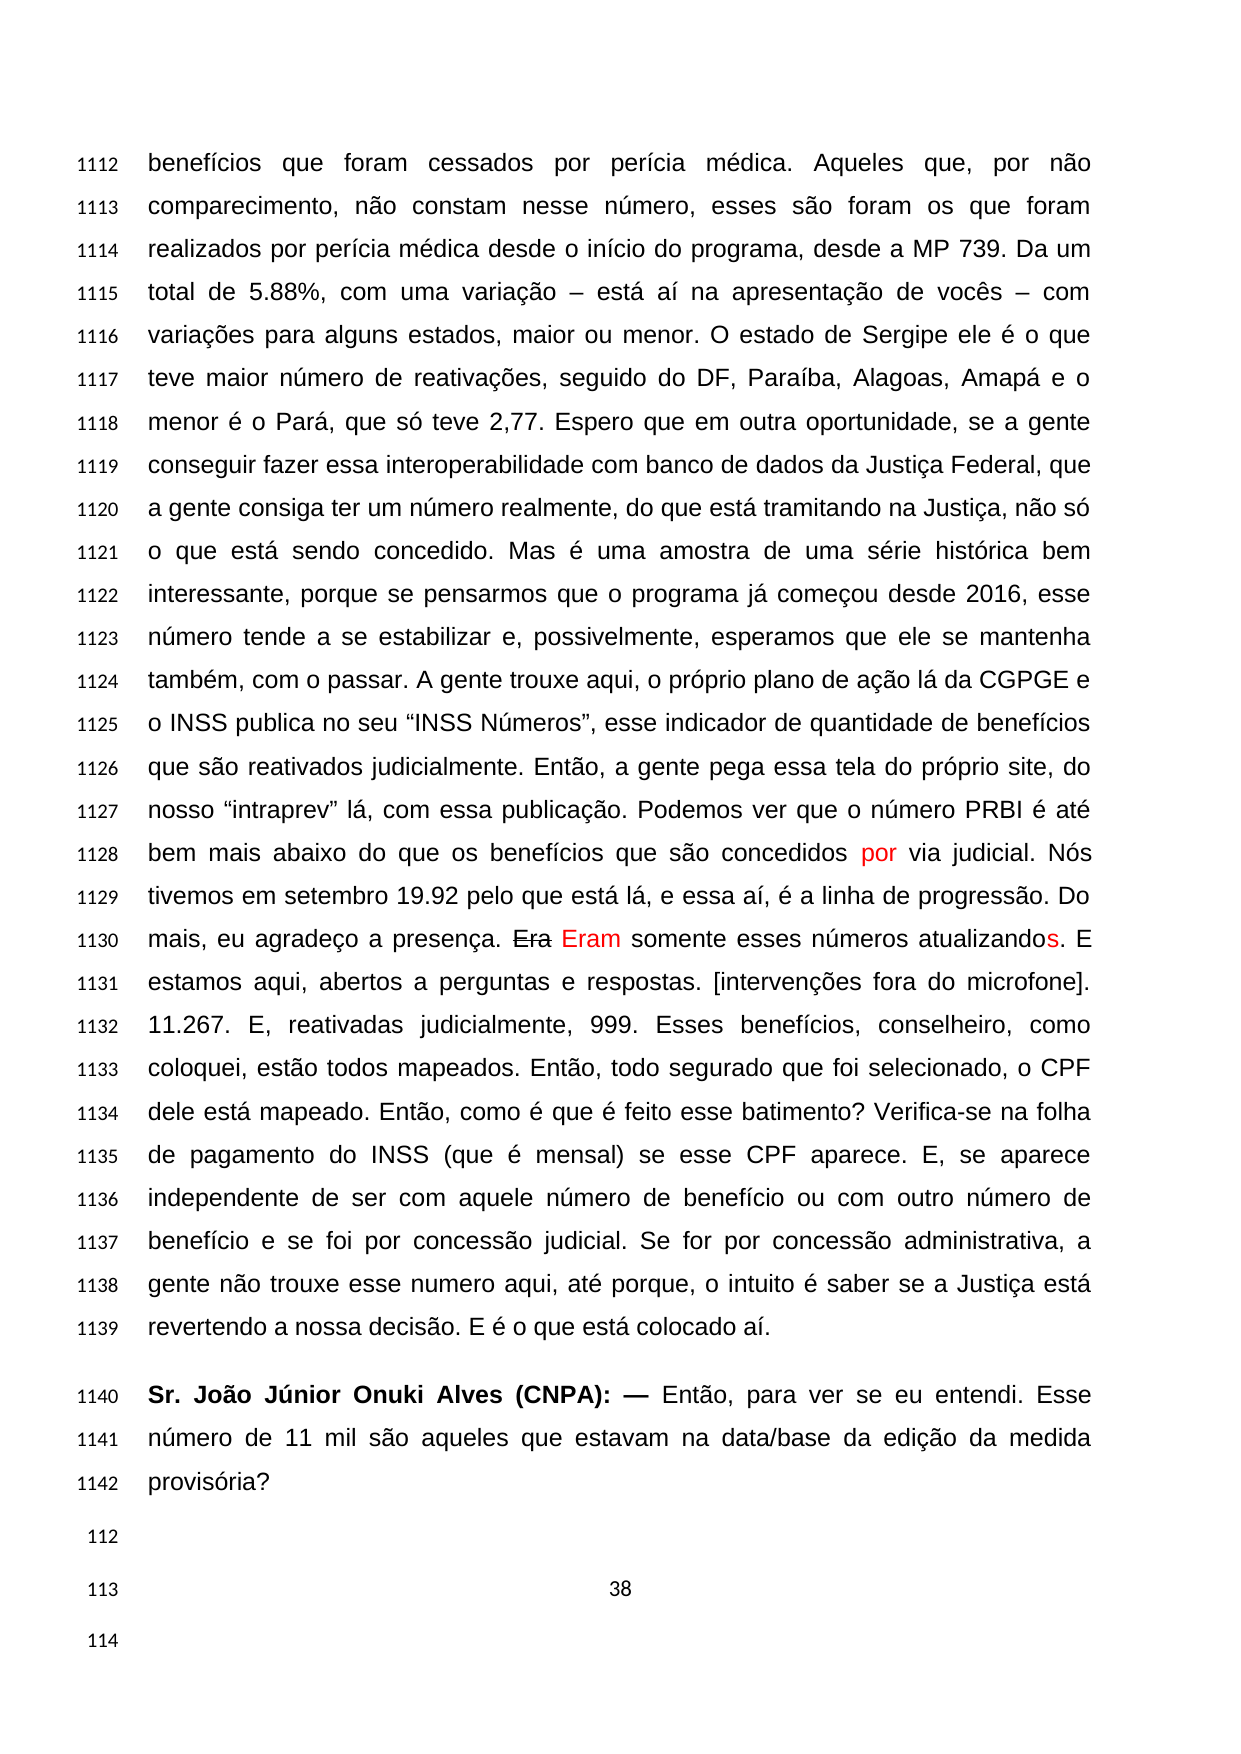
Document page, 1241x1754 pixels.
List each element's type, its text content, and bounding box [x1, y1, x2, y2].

text Sr. João Júnior Onuki Alves (CNPA): — Então, para ver se eu entendi. Esse número de 11 mil são aqueles que estavam na data/base da edição da medida provisória? [148, 1380, 1092, 1495]
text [148, 148, 1092, 1341]
